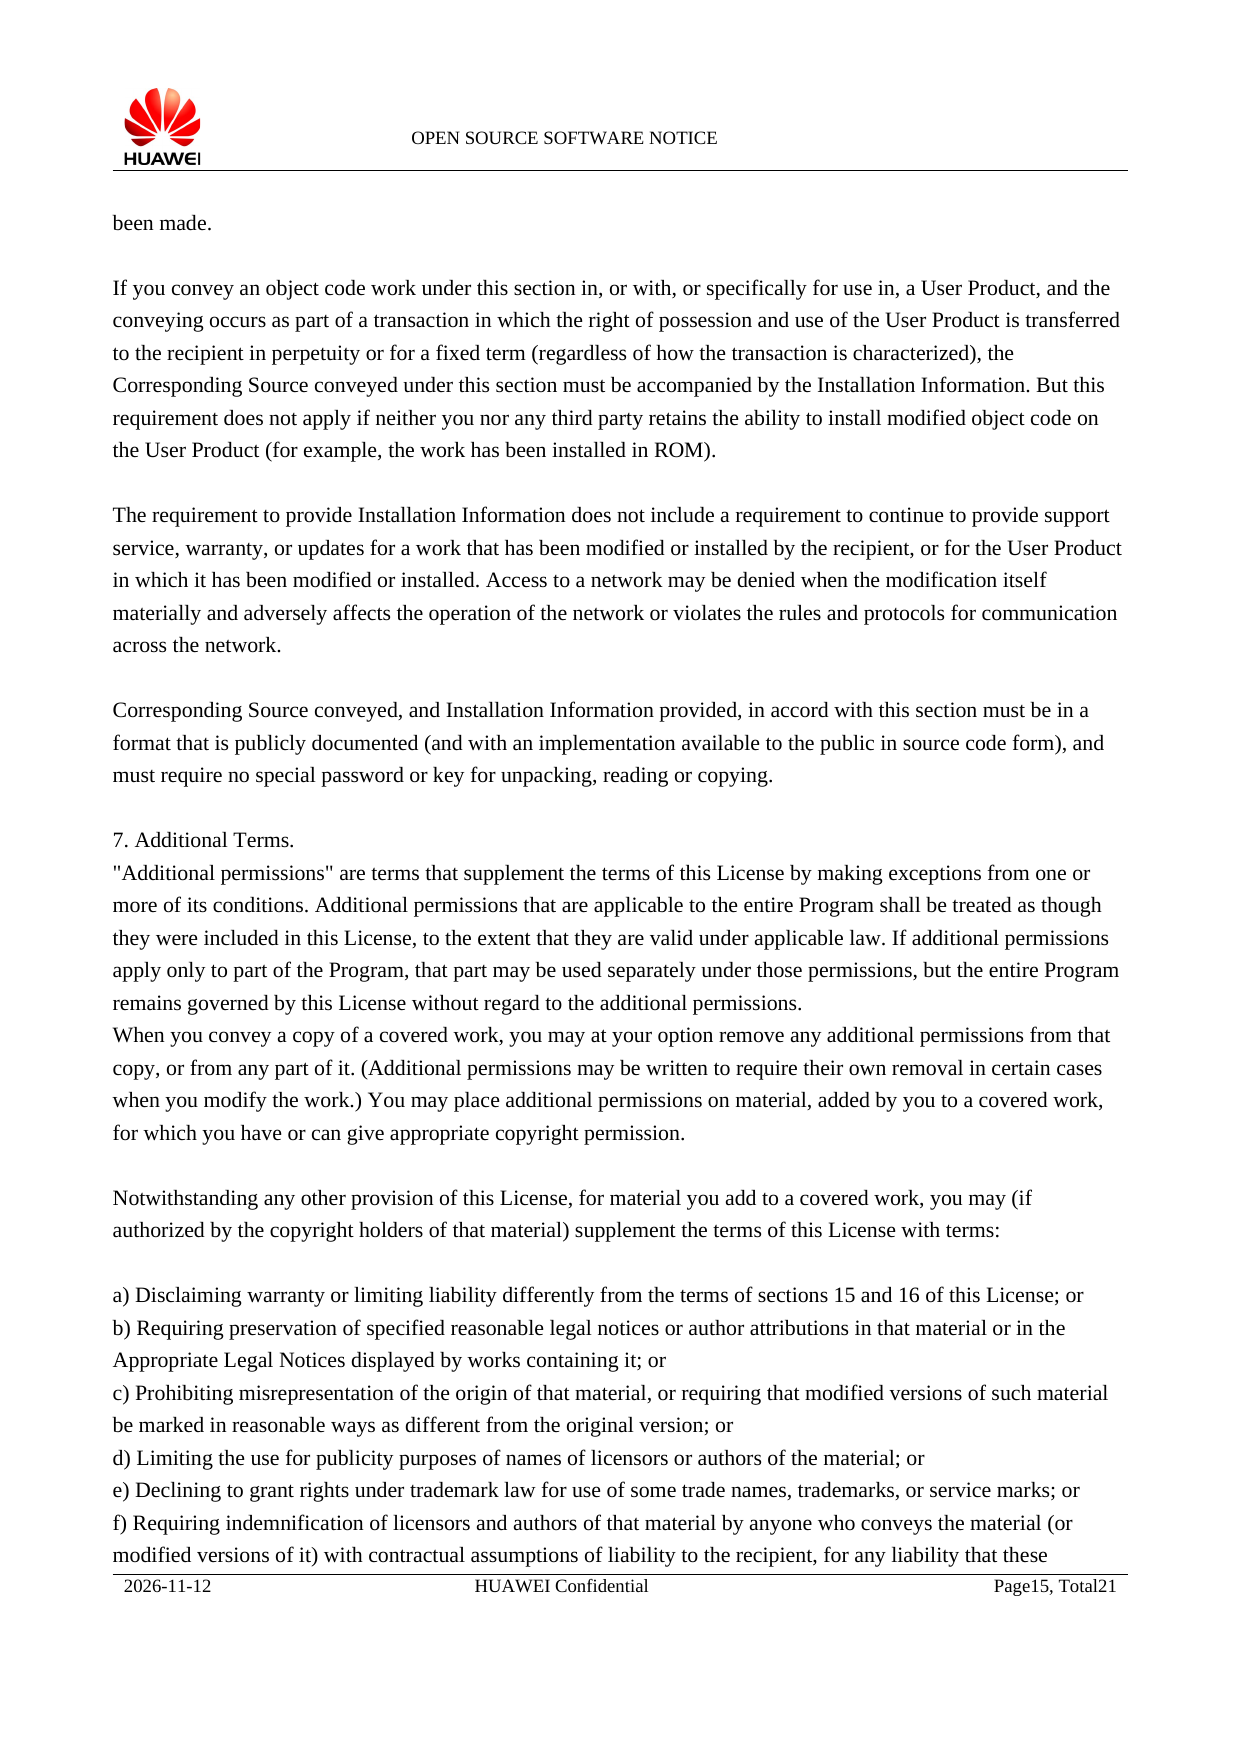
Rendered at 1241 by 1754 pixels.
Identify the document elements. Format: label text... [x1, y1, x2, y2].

text Corresponding Source conveyed, and Installation Information provided, in accord with this section must be in a format that is publicly documented (and with an implementation available to the public in source code form), and must require no special password or key for unpacking, reading or copying. [112, 694, 1128, 791]
text a) Disclaiming warranty or limiting liability differently from the terms of sections 15 and 16 of this License; or [112, 1279, 1128, 1311]
text c) Prohibiting misrepresentation of the origin of that material, or requiring that modified versions of such material be marked in reasonable ways as different from the original version; or [112, 1376, 1128, 1441]
text d) Limiting the use for publicity purposes of names of licensors or authors of the material; or [112, 1441, 1128, 1474]
text "Additional permissions" are terms that supplement the terms of this License by making exceptions from one or more of its conditions. Additional permissions that are applicable to the entire Program shall be treated as though they were included in this License, to the extent that they are valid under applicable law. If additional permissions apply only to part of the Program, that part may be used separately under those permissions, but the entire Program remains governed by this License without regard to the additional permissions. [112, 856, 1128, 1019]
text e) Declining to grant rights under trademark law for use of some trade names, trademarks, or service marks; or [112, 1474, 1128, 1506]
text When you convey a copy of a covered work, you may at your option remove any additional permissions from that copy, or from any part of it. (Additional permissions may be written to require their own removal in certain cases when you modify the work.) You may place additional permissions on material, added by you to a covered work, for which you have or can give appropriate copyright permission. [112, 1019, 1128, 1149]
text The requirement to provide Installation Information does not include a requirement to continue to provide support service, warranty, or updates for a work that has been modified or installed by the recipient, or for the User Product in which it has been modified or installed. Access to a network may be denied when the modification itself materially and adversely affects the operation of the network or violates the rules and protocols for communication across the network. [112, 499, 1128, 661]
text b) Requiring preservation of specified reasonable legal notices or author attributions in that material or in the Appropriate Legal Notices displayed by works containing it; or [112, 1311, 1128, 1376]
picture [124, 88, 201, 165]
text If you convey an object code work under this section in, or with, or specifically for use in, a User Product, and the conveying occurs as part of a transaction in which the right of possession and use of the User Product is transferred to the recipient in perpetuity or for a fixed term (regardless of how the transaction is characterized), the Corresponding Source conveyed under this section must be accompanied by the Installation Information. But this requirement does not apply if neither you nor any third party retains the ability to install modified object code on the User Product (for example, the work has been installed in ROM). [112, 271, 1128, 466]
text Notwithstanding any other provision of this License, for material you add to a covered work, you may (if authorized by the copyright holders of that material) supplement the terms of this License with terms: [112, 1181, 1128, 1246]
text 7. Additional Terms. [112, 824, 1128, 856]
